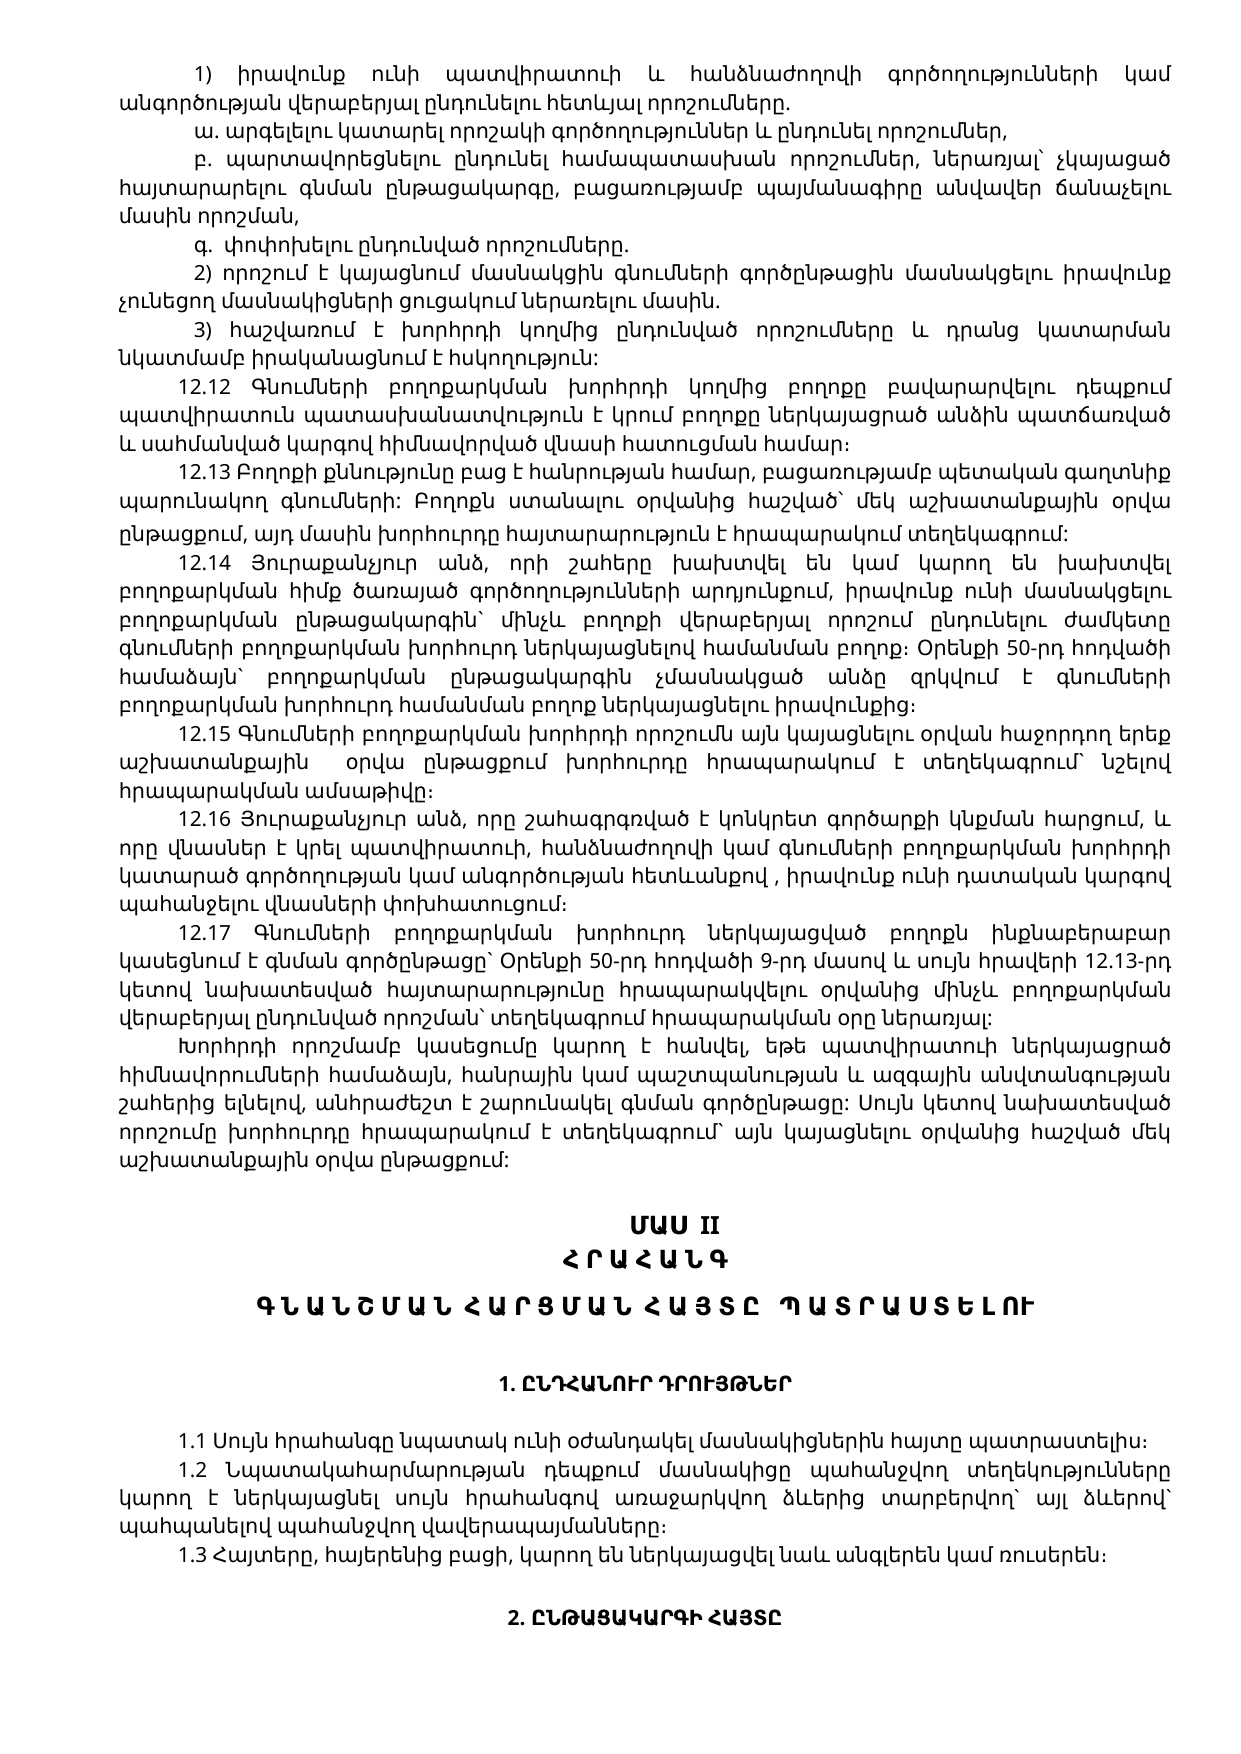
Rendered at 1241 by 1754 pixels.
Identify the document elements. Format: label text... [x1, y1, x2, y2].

text ա. արգելելու կատարել որոշակի գործողություններ և ընդունել որոշումներ, [118, 116, 1171, 144]
text 12.15 Գնումների բողոքարկման խորհրդի որոշումն այն կայացնելու օրվան հաջորդող երեք աշխատանքային օրվա ընթացքում խորհուրդը հրապարակում է տեղեկագրում` նշելով հրապարակման ամսաթիվը։ [118, 719, 1171, 804]
text 12.12 Գնումների բողոքարկման խորհրդի կողմից բողոքը բավարարվելու դեպքում պատվիրատուն պատասխանատվություն է կրում բողոքը ներկայացրած անձին պատճառված և սահմանված կարգով հիմնավորված վնասի հատուցման համար։ [118, 372, 1171, 457]
text 2. ԸՆԹԱՑԱԿԱՐԳԻ ՀԱՅՏԸ [118, 1603, 1171, 1631]
text 12.14 Յուրաքանչյուր անձ, որի շահերը խախտվել են կամ կարող են խախտվել բողոքարկման հիմք ծառայած գործողությունների արդյունքում, իրավունք ունի մասնակցելու բողոքարկման ընթացակարգին` մինչև բողոքի վերաբերյալ որոշում ընդունելու ժամկետը գնումների բողոքարկման խորհուրդ ներկայացնելով համանման բողոք։ Օրենքի 50-րդ հոդվածի համաձայն` բողոքարկման ընթացակարգին չմասնակցած անձը զրկվում է գնումների բողոքարկման խորհուրդ համանման բողոք ներկայացնելու իրավունքից։ [118, 548, 1171, 719]
text ՄԱՍ II [118, 1208, 1171, 1242]
text բ. պարտավորեցնելու ընդունել համապատասխան որոշումներ, ներառյալ՝ չկայացած հայտարարելու գնման ընթացակարգը, բացառությամբ պայմանագիրը անվավեր ճանաչելու մասին որոշման, [118, 144, 1171, 230]
text 1. ԸՆԴՀԱՆՈՒՐ ԴՐՈՒՅԹՆԵՐ [118, 1369, 1171, 1398]
text 12.13 Բողոքի քննությունը բաց է հանրության համար, բացառությամբ պետական գաղտնիք պարունակող գնումների: Բողոքն ստանալու օրվանից հաշված՝ մեկ աշխատանքային օրվա ընթացքում, այդ մասին խորհուրդը հայտարարություն է հրապարակում տեղեկագրում: [118, 457, 1171, 548]
text 1.2 Նպատակահարմարության դեպքում մասնակիցը պահանջվող տեղեկությունները կարող է ներկայացնել սույն հրահանգով առաջարկվող ձևերից տարբերվող` այլ ձևերով` պահպանելով պահանջվող վավերապայմանները։ [118, 1455, 1171, 1540]
text 2) որոշում է կայացնում մասնակցին գնումների գործընթացին մասնակցելու իրավունք չունեցող մասնակիցների ցուցակում ներառելու մասին. [118, 258, 1171, 315]
text 1) իրավունք ունի պատվիրատուի և հանձնաժողովի գործողությունների կամ անգործության վերաբերյալ ընդունելու հետևյալ որոշումները. [118, 59, 1171, 116]
text Խորհրդի որոշմամբ կասեցումը կարող է հանվել, եթե պատվիրատուի ներկայացրած հիմնավորումների համաձայն, հանրային կամ պաշտպանության և ազգային անվտանգության շահերից ելնելով, անհրաժեշտ է շարունակել գնման գործընթացը: Սույն կետով նախատեսված որոշումը խորհուրդը հրապարակում է տեղեկագրում` այն կայացնելու օրվանից հաշված մեկ աշխատանքային օրվա ընթացքում: [118, 1032, 1171, 1174]
text 12.16 Յուրաքանչյուր անձ, որը շահագրգռված է կոնկրետ գործարքի կնքման հարցում, և որը վնասներ է կրել պատվիրատուի, հանձնաժողովի կամ գնումների բողոքարկման խորհրդի կատարած գործողության կամ անգործության հետևանքով , իրավունք ունի դատական կարգով պահանջելու վնասների փոխհատուցում։ [118, 804, 1171, 918]
text 1.3 Հայտերը, հայերենից բացի, կարող են ներկայացվել նաև անգլերեն կամ ռուսերեն։ [118, 1540, 1171, 1568]
text 3) հաշվառում է խորհրդի կողմից ընդունված որոշումները և դրանց կատարման նկատմամբ իրականացնում է հսկողություն: [118, 315, 1171, 372]
text գ. փոփոխելու ընդունված որոշումները. [118, 230, 1171, 258]
text Հ Ր Ա Հ Ա Ն Գ [118, 1242, 1172, 1276]
text 12.17 Գնումների բողոքարկման խորհուրդ ներկայացված բողոքն ինքնաբերաբար կասեցնում է գնման գործընթացը` Օրենքի 50-րդ հոդվածի 9-րդ մասով և սույն հրավերի 12.13-րդ կետով նախատեսված հայտարարությունը հրապարակվելու օրվանից մինչև բողոքարկման վերաբերյալ ընդունված որոշման՝ տեղեկագրում հրապարակման օրը ներառյալ: [118, 918, 1171, 1032]
text Գ Ն Ա Ն Շ Մ Ա Ն Հ Ա Ր Ց Մ Ա Ն Հ Ա Յ Տ Ը Պ Ա Տ Ր Ա Ս Տ Ե Լ ՈՒ [118, 1288, 1172, 1323]
text 1.1 Սույն հրահանգը նպատակ ունի օժանդակել մասնակիցներին հայտը պատրաստելիս։ [118, 1426, 1171, 1455]
